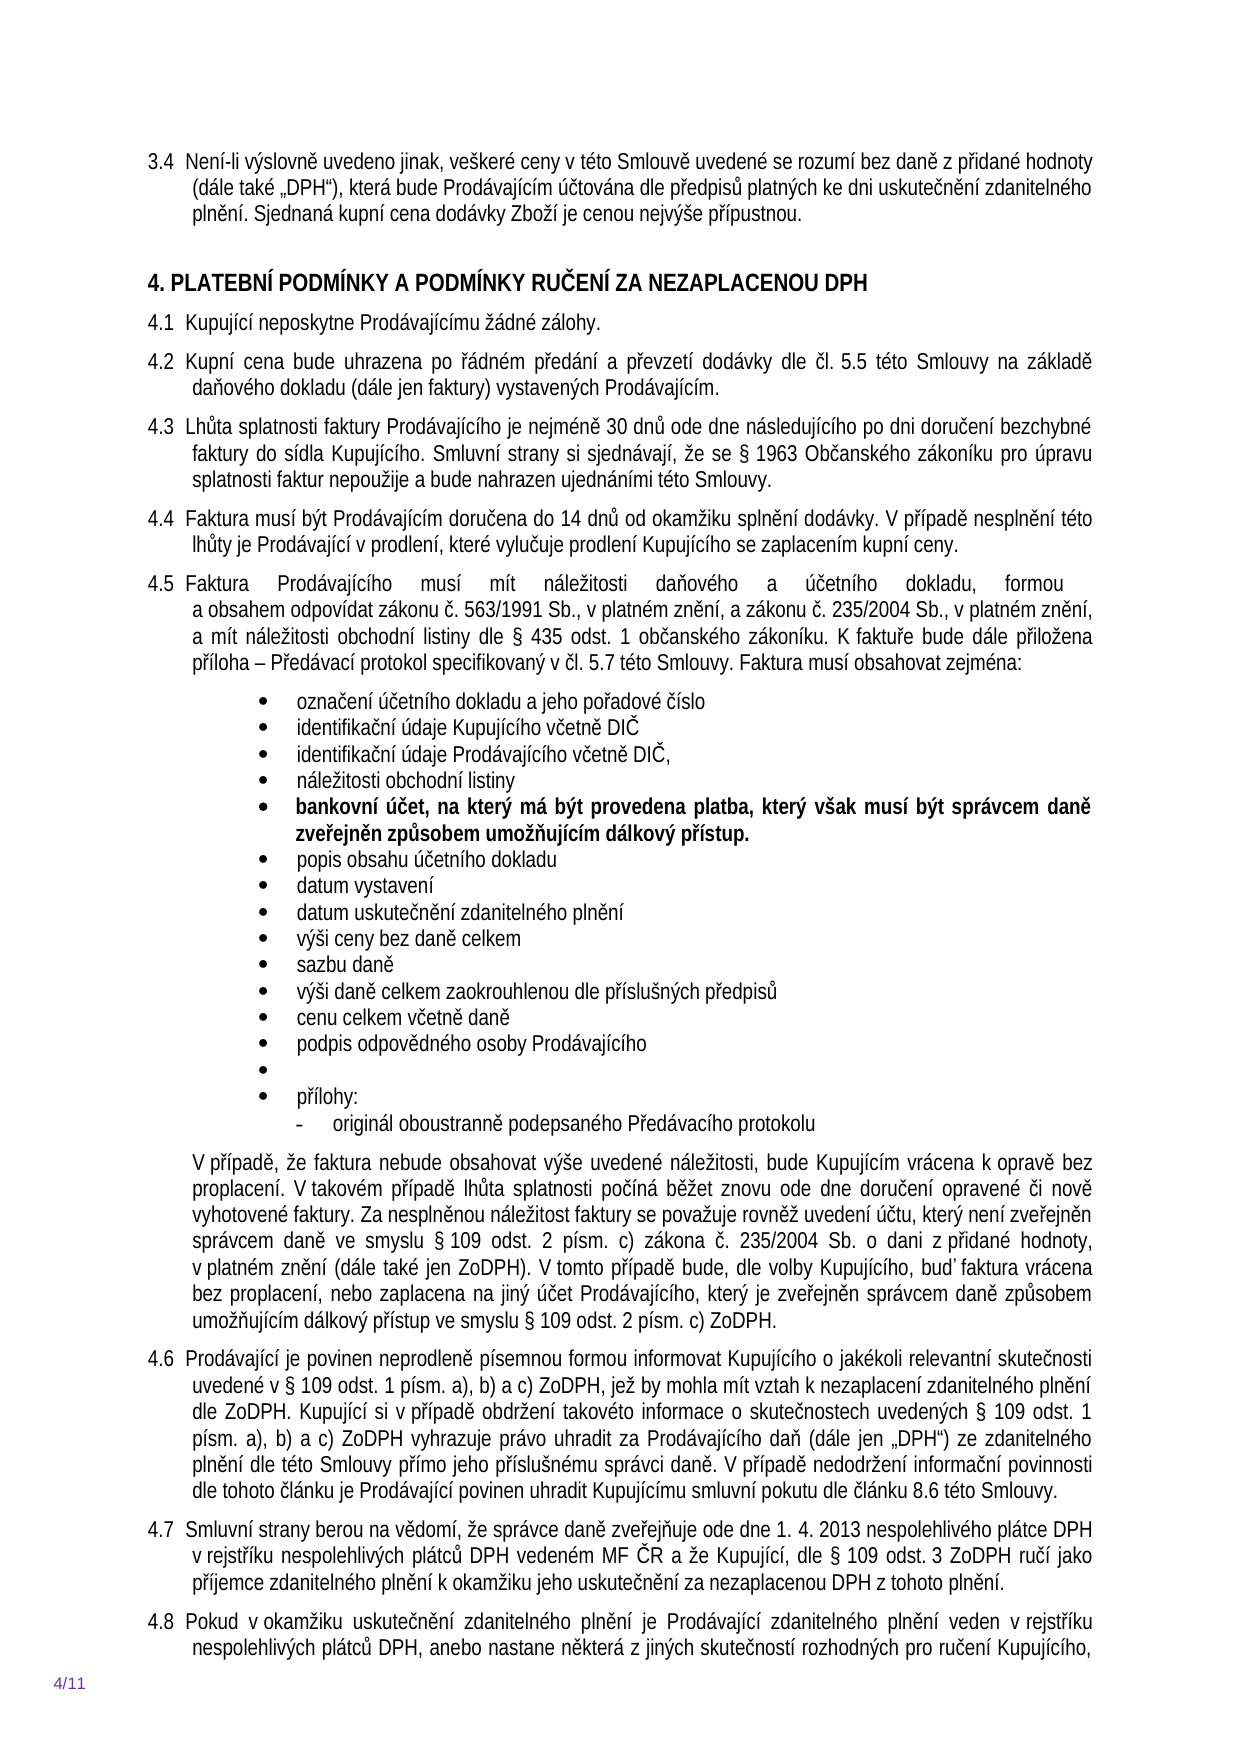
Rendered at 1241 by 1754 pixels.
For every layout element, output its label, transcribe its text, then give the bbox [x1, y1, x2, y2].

list přílohy: [254, 1083, 1093, 1109]
list originál oboustranně podepsaného Předávacího protokolu [295, 1109, 1093, 1136]
list datum uskutečnění zdanitelného plnění [254, 899, 1093, 925]
list Smluvní strany berou na vědomí, že správce daně zveřejňuje ode dne 1. 4. 2013 nespolehlivého plátce DPH v rejstříku nespolehlivých plátců DPH vedeném MF ČR a že Kupující, dle § 109 odst. 3 ZoDPH ručí jako příjemce zdanitelného plnění k okamžiku jeho uskutečnění za nezaplacenou DPH z tohoto plnění. [148, 1516, 1093, 1595]
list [148, 1608, 1093, 1660]
list výši ceny bez daně celkem [254, 925, 1093, 951]
list bankovní účet, na který má být provedena platba, který však musí být správcem daně zveřejněn způsobem umožňujícím dálkový přístup. [259, 793, 1093, 846]
list označení účetního dokladu a jeho pořadové číslo [254, 688, 1093, 714]
text V případě, že faktura nebude obsahovat výše uvedené náležitosti, bude Kupujícím vrácena k opravě bez proplacení. V takovém případě lhůta splatnosti počíná běžet znovu ode dne doručení opravené či nově vyhotovené faktury. Za nesplněnou náležitost faktury se považuje rovněž uvedení účtu, který není zveřejněn správcem daně ve smyslu § 109 odst. 2 písm. c) zákona č. 235/2004 Sb. o dani z přidané hodnoty, v platném znění (dále také jen ZoDPH). V tomto případě bude, dle volby Kupujícího, buď faktura vrácena bez proplacení, nebo zaplacena na jiný účet Prodávajícího, který je zveřejněn správcem daně způsobem umožňujícím dálkový přístup ve smyslu § 109 odst. 2 písm. c) ZoDPH. [192, 1148, 1093, 1333]
list Faktura musí být Prodávajícím doručena do 14 dnů od okamžiku splnění dodávky. V případě nesplnění této lhůty je Prodávající v prodlení, které vylučuje prodlení Kupujícího se zaplacením kupní ceny. [148, 505, 1093, 557]
list cenu celkem včetně daně [254, 1004, 1093, 1030]
list Kupní cena bude uhrazena po řádném předání a převzetí dodávky dle čl. 5.5 této Smlouvy na základě daňového dokladu (dále jen faktury) vystavených Prodávajícím. [148, 348, 1093, 401]
list Kupující neposkytne Prodávajícímu žádné zálohy. [148, 309, 1093, 335]
list náležitosti obchodní listiny [254, 767, 1093, 793]
list identifikační údaje Kupujícího včetně DIČ [254, 714, 1093, 741]
list Faktura Prodávajícího musí mít náležitosti daňového a účetního dokladu, formou a obsahem odpovídat zákonu č. 563/1991 Sb., v platném znění, a zákonu č. 235/2004 Sb., v platném znění, a mít náležitosti obchodní listiny dle § 435 odst. 1 občanského zákoníku. K faktuře bude dále přiložena příloha – Předávací protokol specifikovaný v čl. 5.7 této Smlouvy. Faktura musí obsahovat zejména: [148, 570, 1093, 675]
list popis obsahu účetního dokladu [254, 846, 1093, 872]
list datum vystavení [254, 872, 1093, 899]
list sazbu daně [254, 951, 1093, 978]
list výši daně celkem zaokrouhlenou dle příslušných předpisů [254, 978, 1093, 1004]
list Lhůta splatnosti faktury Prodávajícího je nejméně 30 dnů ode dne následujícího po dni doručení bezchybné faktury do sídla Kupujícího. Smluvní strany si sjednávají, že se § 1963 Občanského zákoníku pro úpravu splatnosti faktur nepoužije a bude nahrazen ujednáními této Smlouvy. [148, 413, 1093, 492]
list identifikační údaje Prodávajícího včetně DIČ, [254, 741, 1093, 767]
list Není-li výslovně uvedeno jinak, veškeré ceny v této Smlouvě uvedené se rozumí bez daně z přidané hodnoty (dále také „DPH“), která bude Prodávajícím účtována dle předpisů platných ke dni uskutečnění zdanitelného plnění. Sjednaná kupní cena dodávky Zboží je cenou nejvýše přípustnou. [148, 148, 1093, 227]
list Prodávající je povinen neprodleně písemnou formou informovat Kupujícího o jakékoli relevantní skutečnosti uvedené v § 109 odst. 1 písm. a), b) a c) ZoDPH, jež by mohla mít vztah k nezaplacení zdanitelného plnění dle ZoDPH. Kupující si v případě obdržení takovéto informace o skutečnostech uvedených § 109 odst. 1 písm. a), b) a c) ZoDPH vyhrazuje právo uhradit za Prodávajícího daň (dále jen „DPH“) ze zdanitelného plnění dle této Smlouvy přímo jeho příslušnému správci daně. V případě nedodržení informační povinnosti dle tohoto článku je Prodávající povinen uhradit Kupujícímu smluvní pokutu dle článku 8.6 této Smlouvy. [148, 1345, 1093, 1503]
text 4. PLATEBNÍ PODMÍNKY A PODMÍNKY RUČENÍ ZA NEZAPLACENOU DPH [148, 268, 1093, 297]
list podpis odpovědného osoby Prodávajícího [254, 1030, 1093, 1057]
